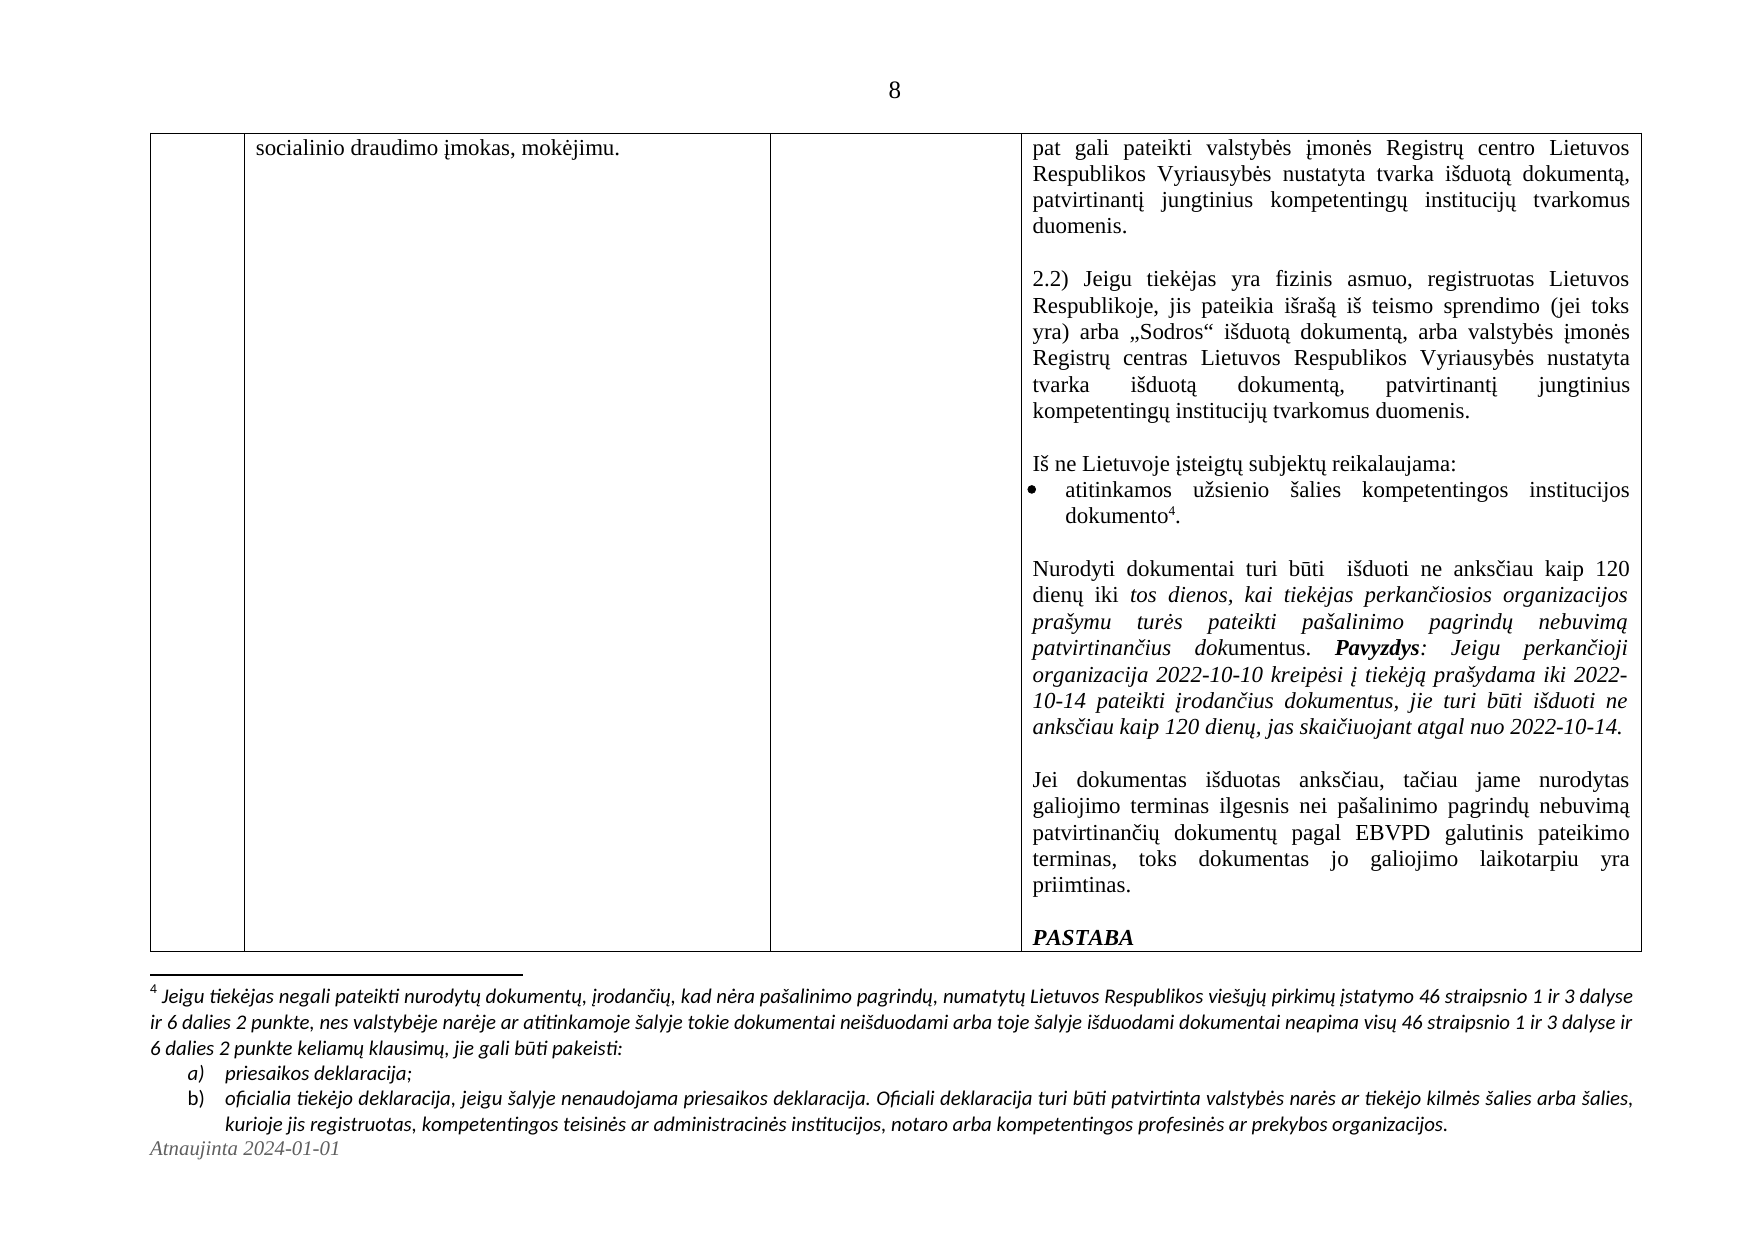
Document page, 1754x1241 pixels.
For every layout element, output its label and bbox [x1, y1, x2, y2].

table_cell [1022, 134, 1641, 951]
table_cell [151, 134, 244, 951]
table_cell [771, 134, 1021, 951]
table_cell [245, 134, 770, 951]
